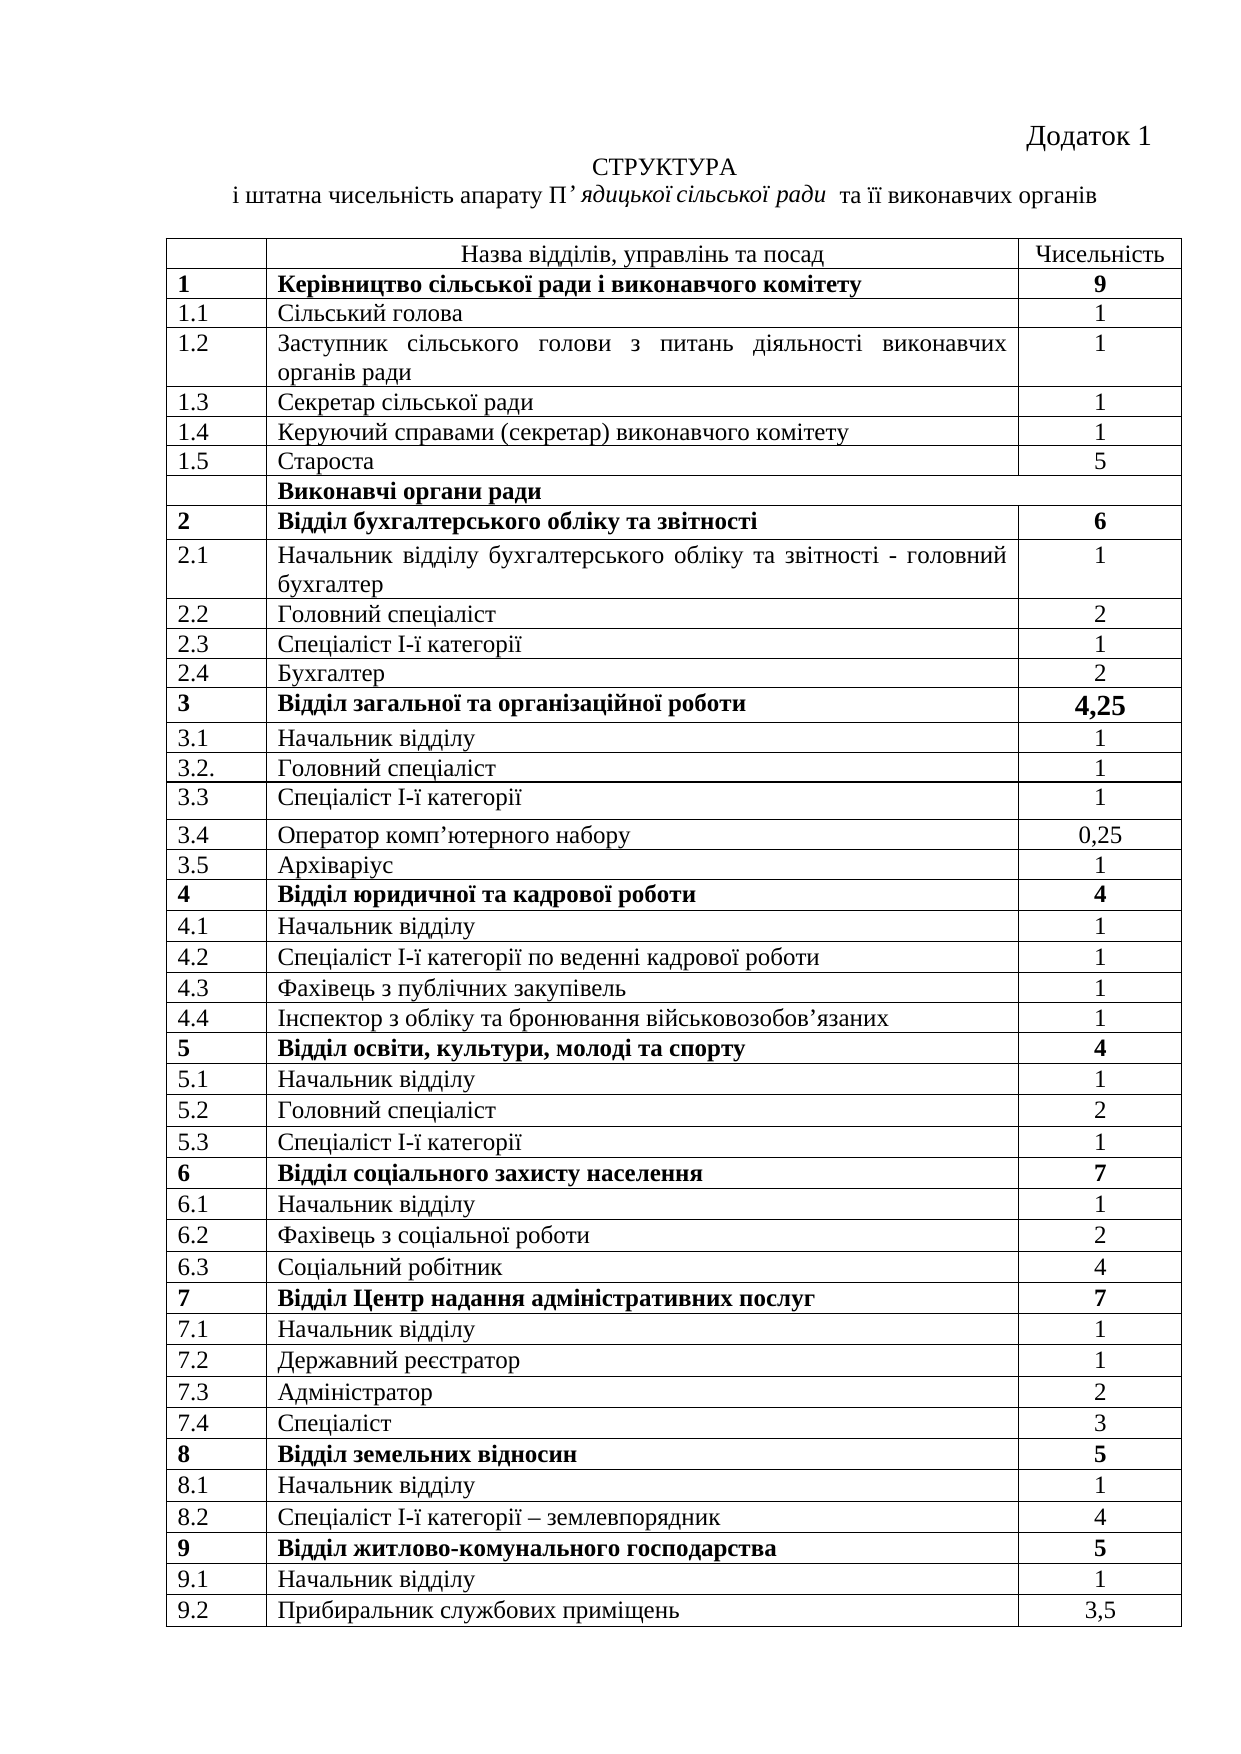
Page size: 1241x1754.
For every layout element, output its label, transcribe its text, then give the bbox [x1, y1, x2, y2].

table_cell 4 [167, 880, 266, 910]
table_cell 1 [1019, 1314, 1181, 1344]
table_cell Державний реєстратор [267, 1345, 1018, 1376]
table_cell 8.2 [167, 1502, 266, 1532]
table_cell Відділ юридичної та кадрової роботи [267, 880, 1018, 910]
table_cell 1.4 [167, 417, 266, 445]
table_cell Відділ Центр надання адміністративних послуг [267, 1283, 1018, 1313]
table_cell Відділ житлово-комунального господарства [267, 1533, 1018, 1563]
table_cell Відділ освіти, культури, молоді та спорту [267, 1033, 1018, 1063]
table_cell 2.3 [167, 629, 266, 657]
table_cell 1 [1019, 540, 1181, 598]
table_cell 8.1 [167, 1470, 266, 1501]
table_cell 1 [1019, 1564, 1181, 1594]
table_cell 9.2 [167, 1595, 266, 1626]
table_cell 2 [1019, 659, 1181, 687]
table_cell 1 [1019, 629, 1181, 657]
table_cell 4 [1019, 1252, 1181, 1282]
table_cell 3.5 [167, 850, 266, 878]
table_cell 1.2 [167, 328, 266, 386]
table_cell 4.3 [167, 973, 266, 1002]
table_cell 4 [1019, 1502, 1181, 1532]
table_cell 9 [1019, 269, 1181, 297]
table_cell Соціальний робітник [267, 1252, 1018, 1282]
table_cell 3.2. [167, 753, 266, 781]
table_cell 2 [1019, 599, 1181, 628]
table_cell 2 [1019, 1095, 1181, 1126]
table_cell Головний спеціаліст [267, 1095, 1018, 1126]
table_cell 1 [1019, 1470, 1181, 1501]
table_cell 4.1 [167, 911, 266, 941]
table_cell 7.3 [167, 1377, 266, 1407]
table_cell 1 [1019, 723, 1181, 752]
table_cell Начальник відділу [267, 1470, 1018, 1501]
table_cell 4 [1019, 880, 1181, 910]
text Додаток 1 [177, 118, 1152, 152]
table_cell 7 [1019, 1283, 1181, 1313]
table_header Чисельність [1019, 239, 1181, 268]
table_cell 5 [1019, 1439, 1181, 1469]
table_cell 2 [167, 506, 266, 539]
table_cell Виконавчі органи ради [267, 476, 1181, 505]
table_cell 1 [1019, 299, 1181, 327]
table_cell 1 [1019, 1003, 1181, 1032]
table_cell 6.2 [167, 1220, 266, 1251]
table_cell Спеціаліст І-ї категорії [267, 1127, 1018, 1157]
table_cell 3.4 [167, 820, 266, 849]
table_cell 6 [1019, 506, 1181, 539]
table_cell 4,25 [1019, 688, 1181, 722]
table_cell 5 [1019, 446, 1181, 475]
table_cell Відділ загальної та організаційної роботи [267, 688, 1018, 722]
text і штатна чисельність апарату П та її виконавчих органів [177, 180, 1152, 209]
table_cell Начальник відділу бухгалтерського обліку та звітності - головний бухгалтер [267, 540, 1018, 598]
table_cell Оператор комп’ютерного набору [267, 820, 1018, 849]
table_cell Спеціаліст І-ї категорії – землевпорядник [267, 1502, 1018, 1532]
table_cell Сільський голова [267, 299, 1018, 327]
table_cell Начальник відділу [267, 1564, 1018, 1594]
table_cell Відділ соціального захисту населення [267, 1158, 1018, 1188]
text СТРУКТУРА [177, 152, 1152, 180]
table_cell 1 [1019, 1189, 1181, 1219]
table_cell 6.3 [167, 1252, 266, 1282]
table_cell Прибиральник службових приміщень [267, 1595, 1018, 1626]
table_cell 6 [167, 1158, 266, 1188]
table_cell 1 [1019, 1064, 1181, 1094]
table_cell Фахівець з соціальної роботи [267, 1220, 1018, 1251]
table_cell 1.3 [167, 387, 266, 416]
table_cell Спеціаліст І-ї категорії по веденні кадрової роботи [267, 942, 1018, 972]
table_cell 5.3 [167, 1127, 266, 1157]
table_cell 1 [167, 269, 266, 297]
table_cell 3,5 [1019, 1595, 1181, 1626]
table_cell 5 [1019, 1533, 1181, 1563]
table_cell 7.1 [167, 1314, 266, 1344]
table_cell Начальник відділу [267, 1189, 1018, 1219]
table_cell 1 [1019, 1345, 1181, 1376]
table_cell 9 [167, 1533, 266, 1563]
table_cell Спеціаліст [267, 1408, 1018, 1438]
table_header Назва відділів, управлінь та посад [267, 239, 1018, 268]
table_cell 1 [1019, 911, 1181, 941]
table_cell 3.3 [167, 783, 266, 819]
table_cell 1.5 [167, 446, 266, 475]
table_cell Інспектор з обліку та бронювання військовозобов’язаних [267, 1003, 1018, 1032]
table_cell 3 [167, 688, 266, 722]
table_cell Відділ бухгалтерського обліку та звітності [267, 506, 1018, 539]
table_cell [167, 476, 266, 505]
table_cell Відділ земельних відносин [267, 1439, 1018, 1469]
table_cell Заступник сільського голови з питань діяльності виконавчих органів ради [267, 328, 1018, 386]
table_cell Керуючий справами (секретар) виконавчого комітету [267, 417, 1018, 445]
table_cell 7.2 [167, 1345, 266, 1376]
table_cell 1 [1019, 328, 1181, 386]
table_cell 4.4 [167, 1003, 266, 1032]
table_cell 5.1 [167, 1064, 266, 1094]
table_header [167, 239, 266, 268]
table_cell Начальник відділу [267, 1314, 1018, 1344]
table_cell 2.4 [167, 659, 266, 687]
table_cell 5.2 [167, 1095, 266, 1126]
table_cell 1 [1019, 783, 1181, 819]
table_cell 1 [1019, 973, 1181, 1002]
table_cell 5 [167, 1033, 266, 1063]
table_cell Бухгалтер [267, 659, 1018, 687]
table_cell 1 [1019, 942, 1181, 972]
table_cell Спеціаліст І-ї категорії [267, 629, 1018, 657]
table_cell 8 [167, 1439, 266, 1469]
table_cell 7 [1019, 1158, 1181, 1188]
table_cell 1 [1019, 387, 1181, 416]
table_cell 7.4 [167, 1408, 266, 1438]
table_cell 3.1 [167, 723, 266, 752]
table_cell 4 [1019, 1033, 1181, 1063]
table_cell Керівництво сільської ради і виконавчого комітету [267, 269, 1018, 297]
table_cell Архіваріус [267, 850, 1018, 878]
table_cell Спеціаліст І-ї категорії [267, 783, 1018, 819]
table_cell 1.1 [167, 299, 266, 327]
table_cell 1 [1019, 850, 1181, 878]
table_cell 6.1 [167, 1189, 266, 1219]
table_cell 0,25 [1019, 820, 1181, 849]
table_cell 2.2 [167, 599, 266, 628]
table_cell Начальник відділу [267, 911, 1018, 941]
table_cell Головний спеціаліст [267, 599, 1018, 628]
table_cell 1 [1019, 417, 1181, 445]
table_cell Начальник відділу [267, 723, 1018, 752]
table_cell Адміністратор [267, 1377, 1018, 1407]
table_cell 3 [1019, 1408, 1181, 1438]
table_cell Секретар сільської ради [267, 387, 1018, 416]
table_cell 9.1 [167, 1564, 266, 1594]
table_cell 2.1 [167, 540, 266, 598]
table_cell 2 [1019, 1377, 1181, 1407]
table_cell 4.2 [167, 942, 266, 972]
table_cell 1 [1019, 753, 1181, 781]
table_cell 7 [167, 1283, 266, 1313]
table_cell 1 [1019, 1127, 1181, 1157]
table_cell 2 [1019, 1220, 1181, 1251]
table_cell Староста [267, 446, 1018, 475]
table_cell Начальник відділу [267, 1064, 1018, 1094]
table_cell Фахівець з публічних закупівель [267, 973, 1018, 1002]
table_cell Головний спеціаліст [267, 753, 1018, 781]
